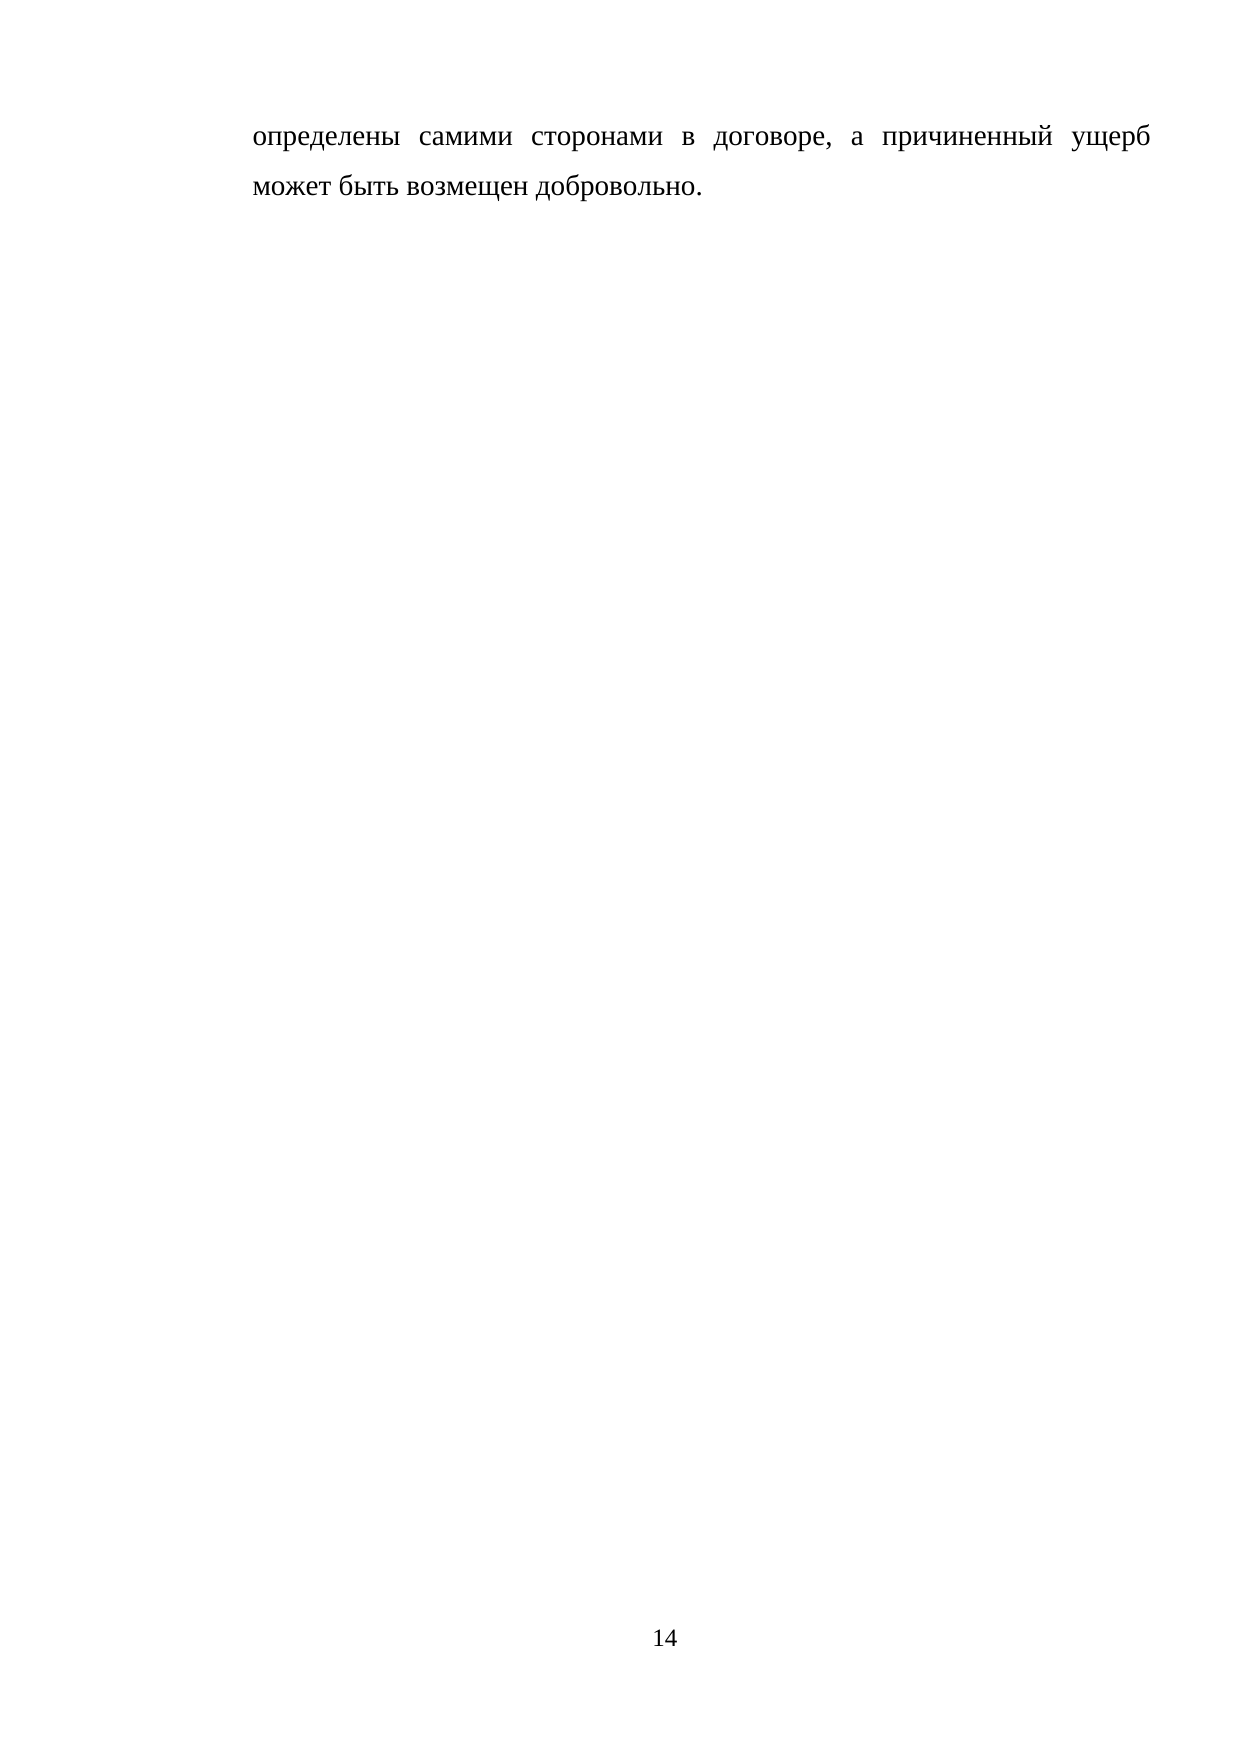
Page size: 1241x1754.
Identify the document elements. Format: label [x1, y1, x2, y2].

list [215, 118, 1152, 202]
